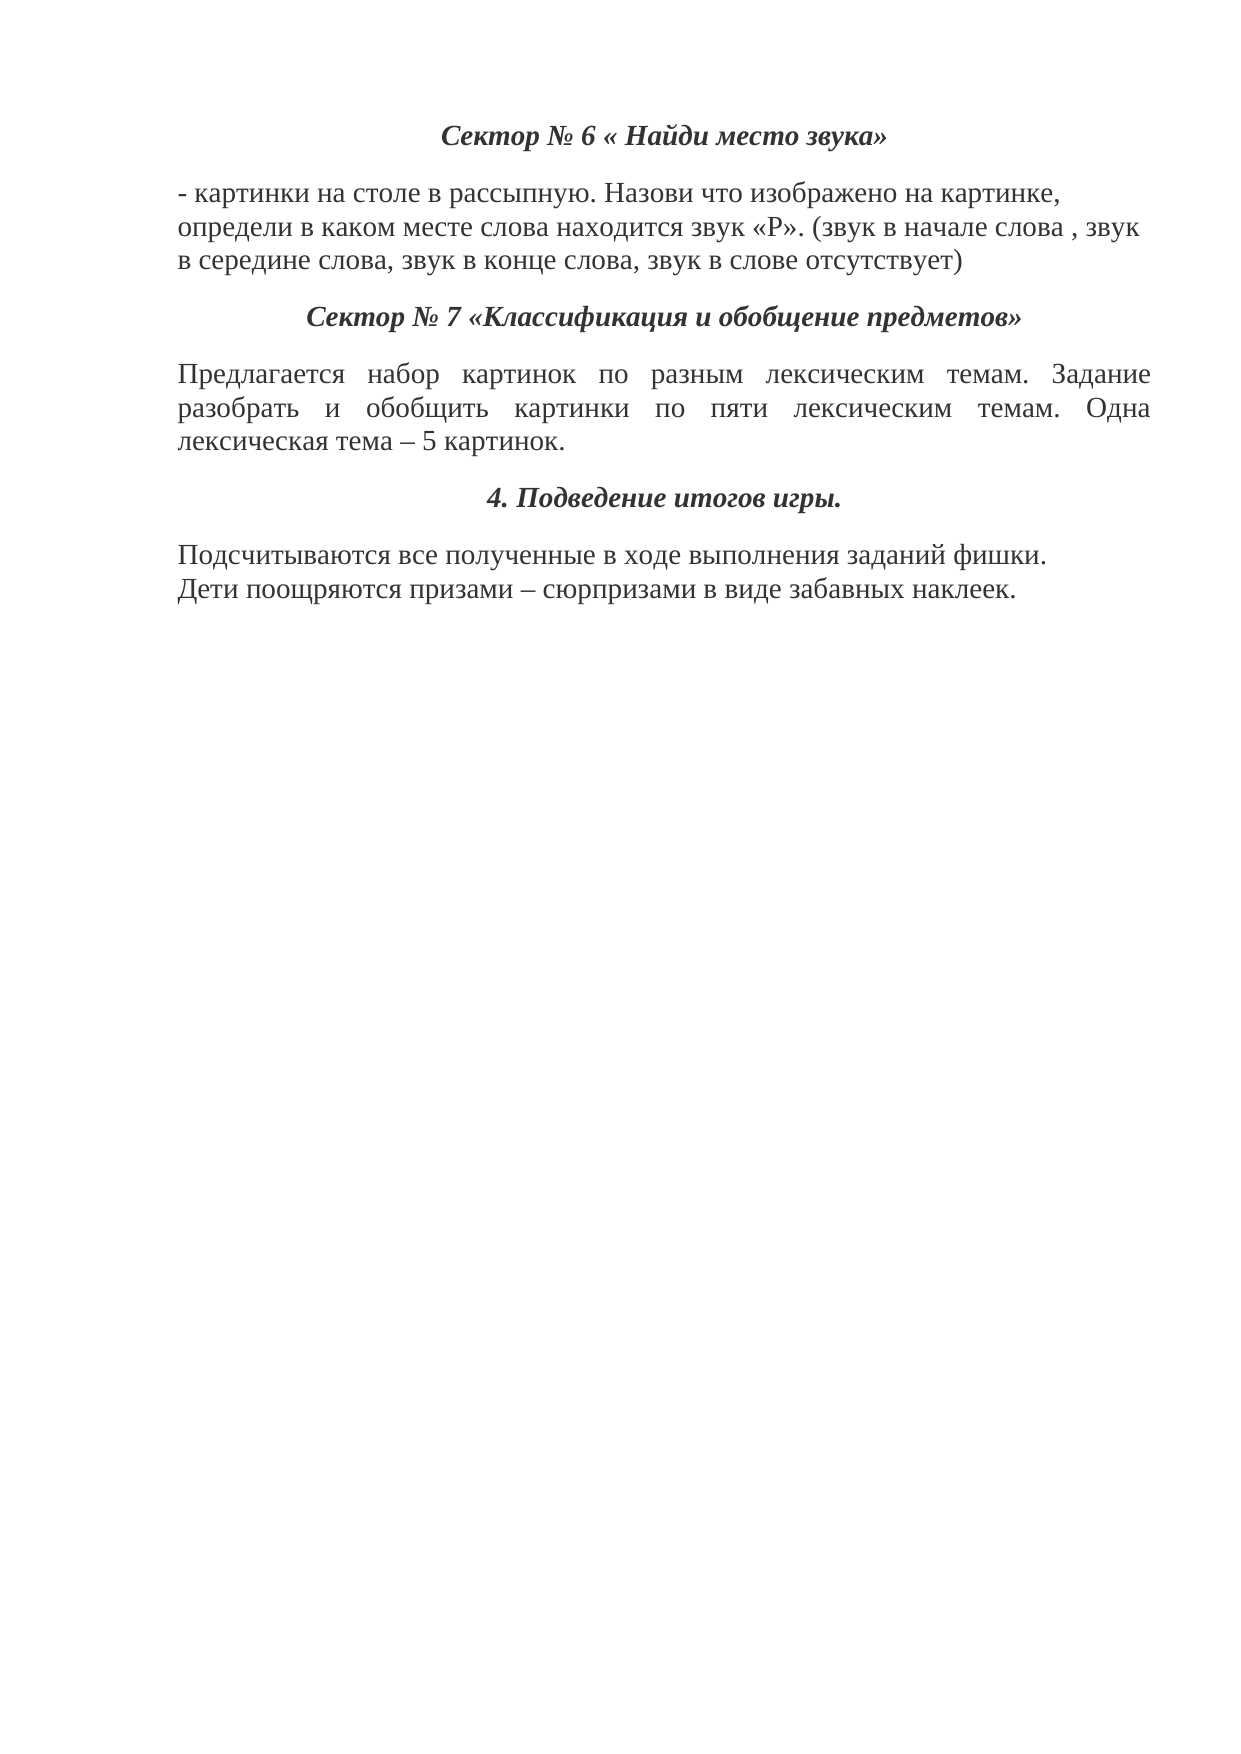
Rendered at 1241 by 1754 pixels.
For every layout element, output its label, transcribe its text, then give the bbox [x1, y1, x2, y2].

text 4. Подведение итогов игры. [177, 480, 1152, 514]
text Предлагается набор картинок по разным лексическим темам. Задание разобрать и обобщить картинки по пяти лексическим темам. Одна лексическая тема – 5 картинок. [177, 356, 1152, 457]
text - картинки на столе в рассыпную. Назови что изображено на картинке, определи в каком месте слова находится звук «Р». (звук в начале слова , звук в середине слова, звук в конце слова, звук в слове отсутствует) [177, 175, 1152, 276]
text Дети поощряются призами – сюрпризами в виде забавных наклеек. [177, 571, 1152, 604]
text Подсчитываются все полученные в ходе выполнения заданий фишки. [177, 537, 1152, 571]
text Сектор № 7 «Классификация и обобщение предметов» [177, 299, 1152, 333]
text Сектор № 6 « Найди место звука» [177, 118, 1152, 152]
